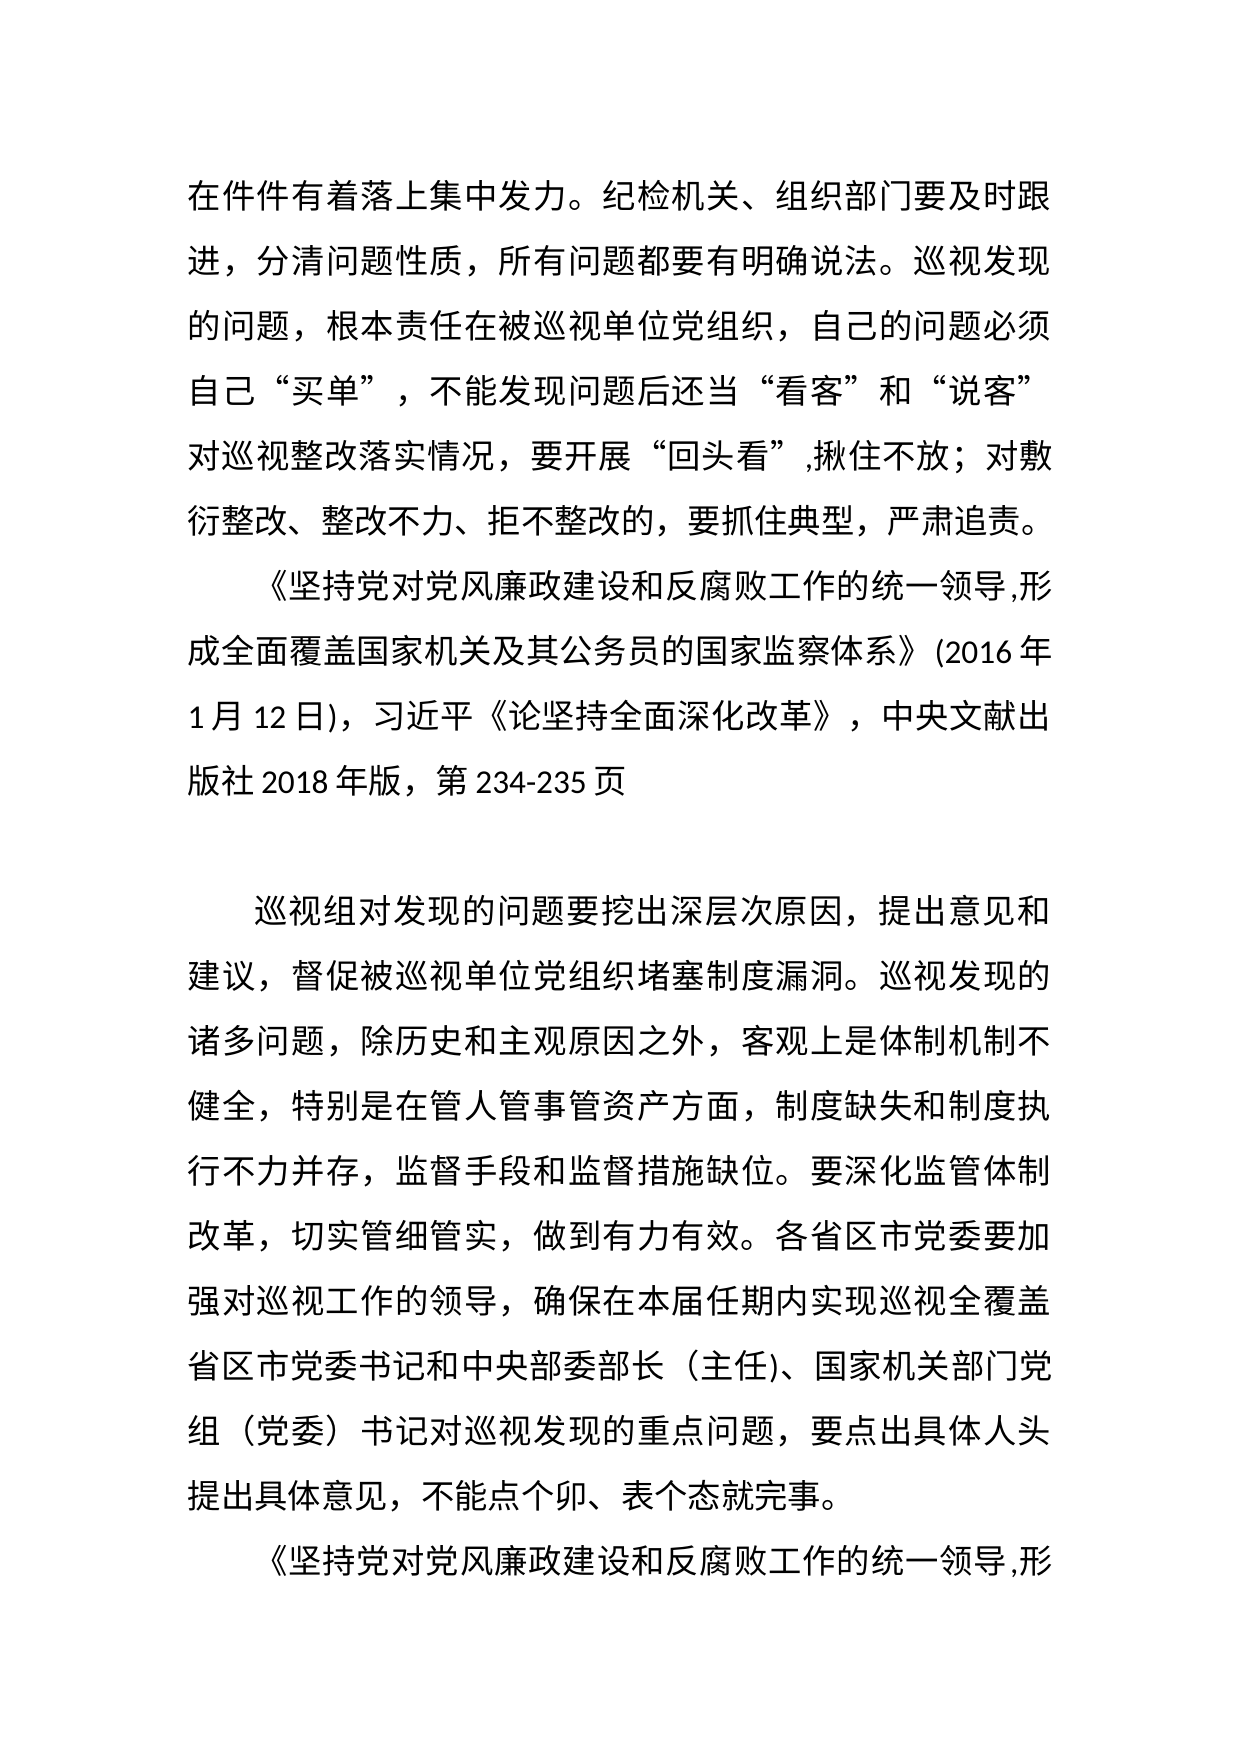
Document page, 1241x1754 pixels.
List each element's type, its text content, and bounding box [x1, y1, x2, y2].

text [187, 1527, 1053, 1592]
text 巡视组对发现的问题要挖出深层次原因，提出意见和建议，督促被巡视单位党组织堵塞制度漏洞。巡视发现的诸多问题，除历史和主观原因之外，客观上是体制机制不健全，特别是在管人管事管资产方面，制度缺失和制度执行不力并存，监督手段和监督措施缺位。要深化监管体制改革，切实管细管实，做到有力有效。各省区市党委要加强对巡视工作的领导，确保在本届任期内实现巡视全覆盖。省区市党委书记和中央部委部长（主任)、国家机关部门党组（党委）书记对巡视发现的重点问题，要点出具体人头、提出具体意见，不能点个卯、表个态就完事。 [187, 877, 1053, 1527]
text 《坚持党对党风廉政建设和反腐败工作的统一领导,形成全面覆盖国家机关及其公务员的国家监察体系》(2016年1月12日)，习近平《论坚持全面深化改革》，中央文献出版社2018年版，第234-235页 [187, 552, 1053, 812]
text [187, 162, 1053, 552]
